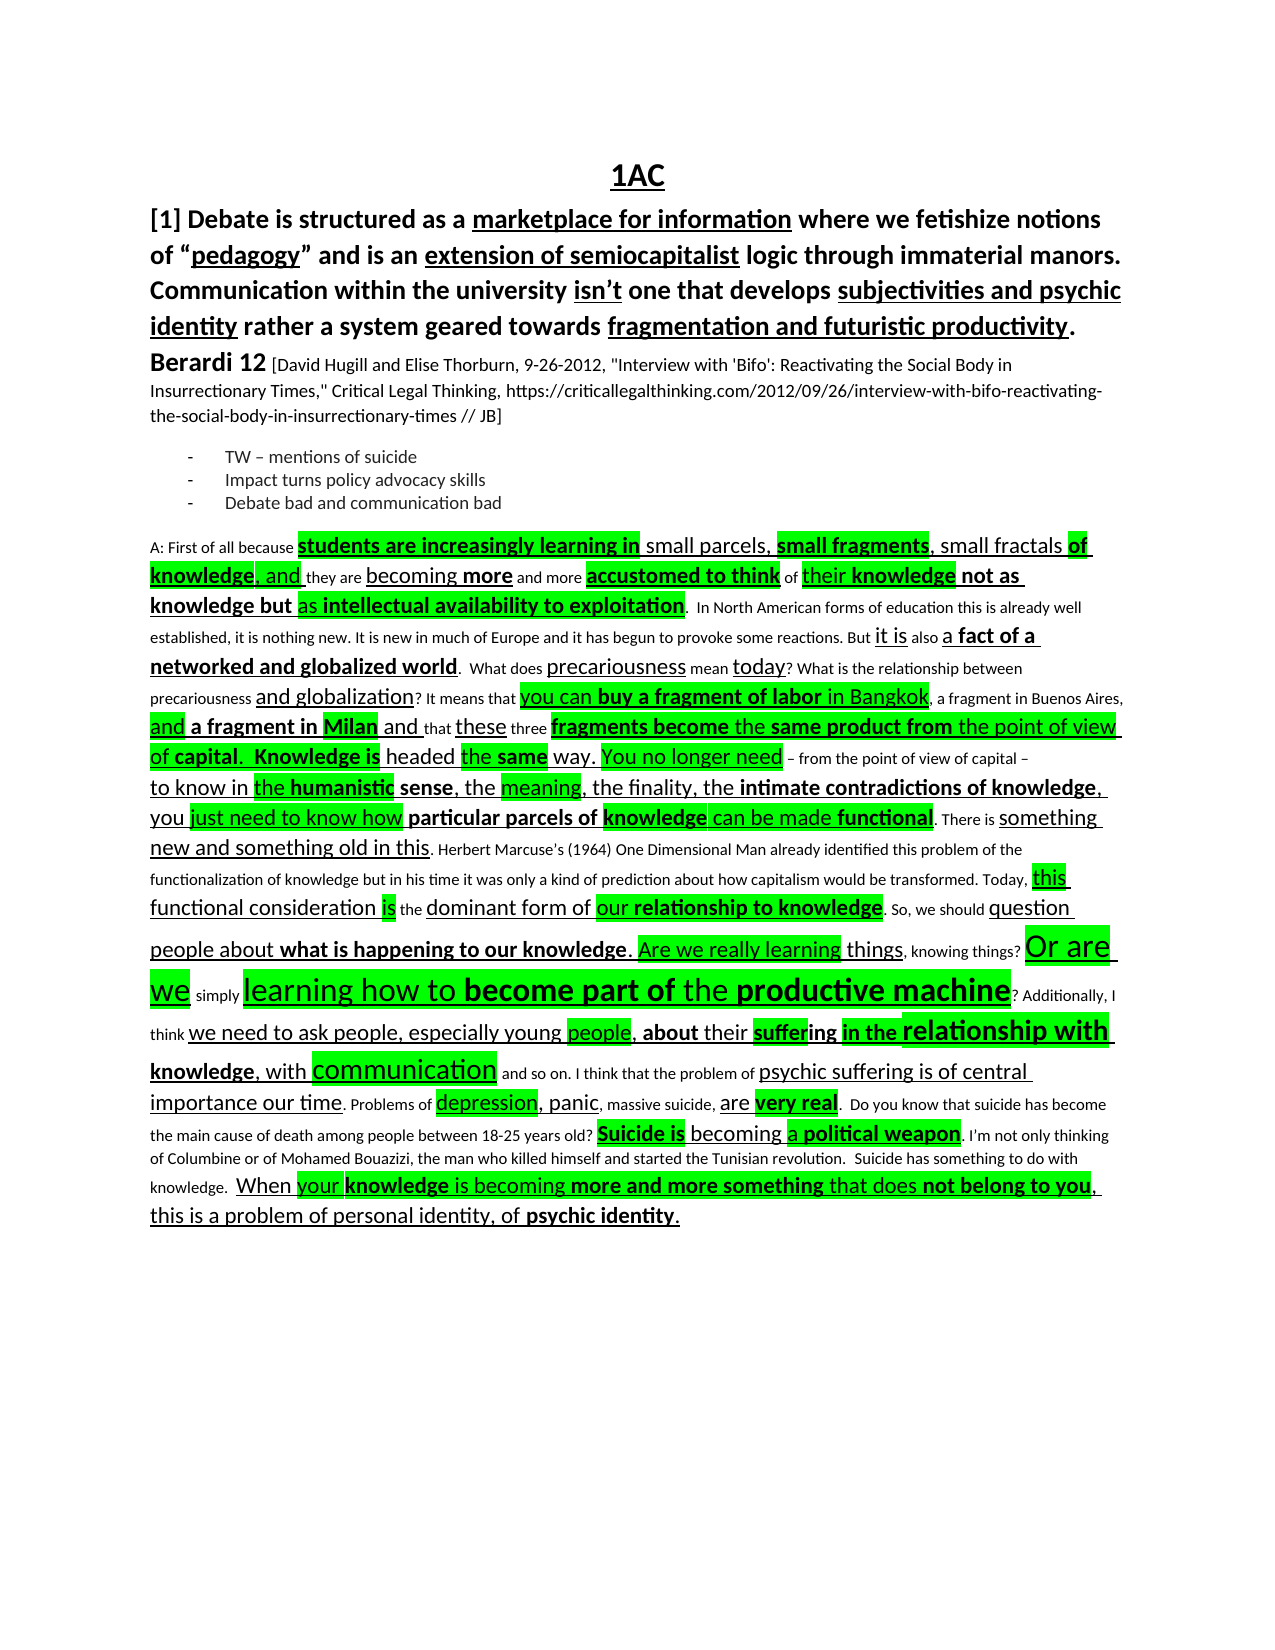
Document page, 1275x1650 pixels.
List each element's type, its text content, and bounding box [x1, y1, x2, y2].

list TW – mentions of suicide [187, 446, 1125, 468]
subtitle 1AC [150, 154, 1125, 195]
text Berardi 12 [David Hugill and Elise Thorburn, 9-26-2012, "Interview with 'Bifo': Reactivating the Social Body in Insurrectionary Times," Critical Legal Thinking, https://criticallegalthinking.com/2012/09/26/interview-with-bifo-reactivating-the-social-body-in-insurrectionary-times // JB] [150, 345, 1125, 427]
text A: First of all because students are increasingly learning in small parcels, small fragments, small fractals of knowledge, and they are becoming more and more accustomed to think of their knowledge not as knowledge but as intellectual availability to exploitation. In North American forms of education this is already well established, it is nothing new. It is new in much of Europe and it has begun to provoke some reactions. But it is also a fact of a networked and globalized world. What does precariousness mean today? What is the relationship between precariousness and globalization? It means that you can buy a fragment of labor in Bangkok, a fragment in Buenos Aires, and a fragment in Milan and that these three fragments become the same product from the point of view of capital. Knowledge is headed the same way. You no longer need – from the point of view of capital – to know in the humanistic sense, the meaning, the finality, the intimate contradictions of knowledge, you just need to know how particular parcels of knowledge can be made functional. There is something new and something old in this. Herbert Marcuse’s (1964) One Dimensional Man already identified this problem of the functionalization of knowledge but in his time it was only a kind of prediction about how capitalism would be transformed. Today, this functional consideration is the dominant form of our relationship to knowledge. So, we should question people about what is happening to our knowledge. Are we really learning things, knowing things? Or are we simply learning how to become part of the productive machine? Additionally, I think we need to ask people, especially young people, about their suffering in the relationship with knowledge, with communication and so on. I think that the problem of psychic suffering is of central importance our time. Problems of depression, panic, massive suicide, are very real. Do you know that suicide has become the main cause of death among people between 18-25 years old? Suicide is becoming a political weapon. I’m not only thinking of Columbine or of Mohamed Bouazizi, the man who killed himself and started the Tunisian revolution. Suicide has something to do with knowledge. When your knowledge is becoming more and more something that does not belong to you, this is a problem of personal identity, of psychic identity. [150, 531, 1125, 1229]
subtitle [1] Debate is structured as a marketplace for information where we fetishize notions of “pedagogy” and is an extension of semiocapitalist logic through immaterial manors. Communication within the university isn’t one that develops subjectivities and psychic identity rather a system geared towards fragmentation and futuristic productivity. [150, 202, 1125, 342]
list Debate bad and communication bad [187, 491, 1125, 514]
list Impact turns policy advocacy skills [187, 468, 1125, 491]
